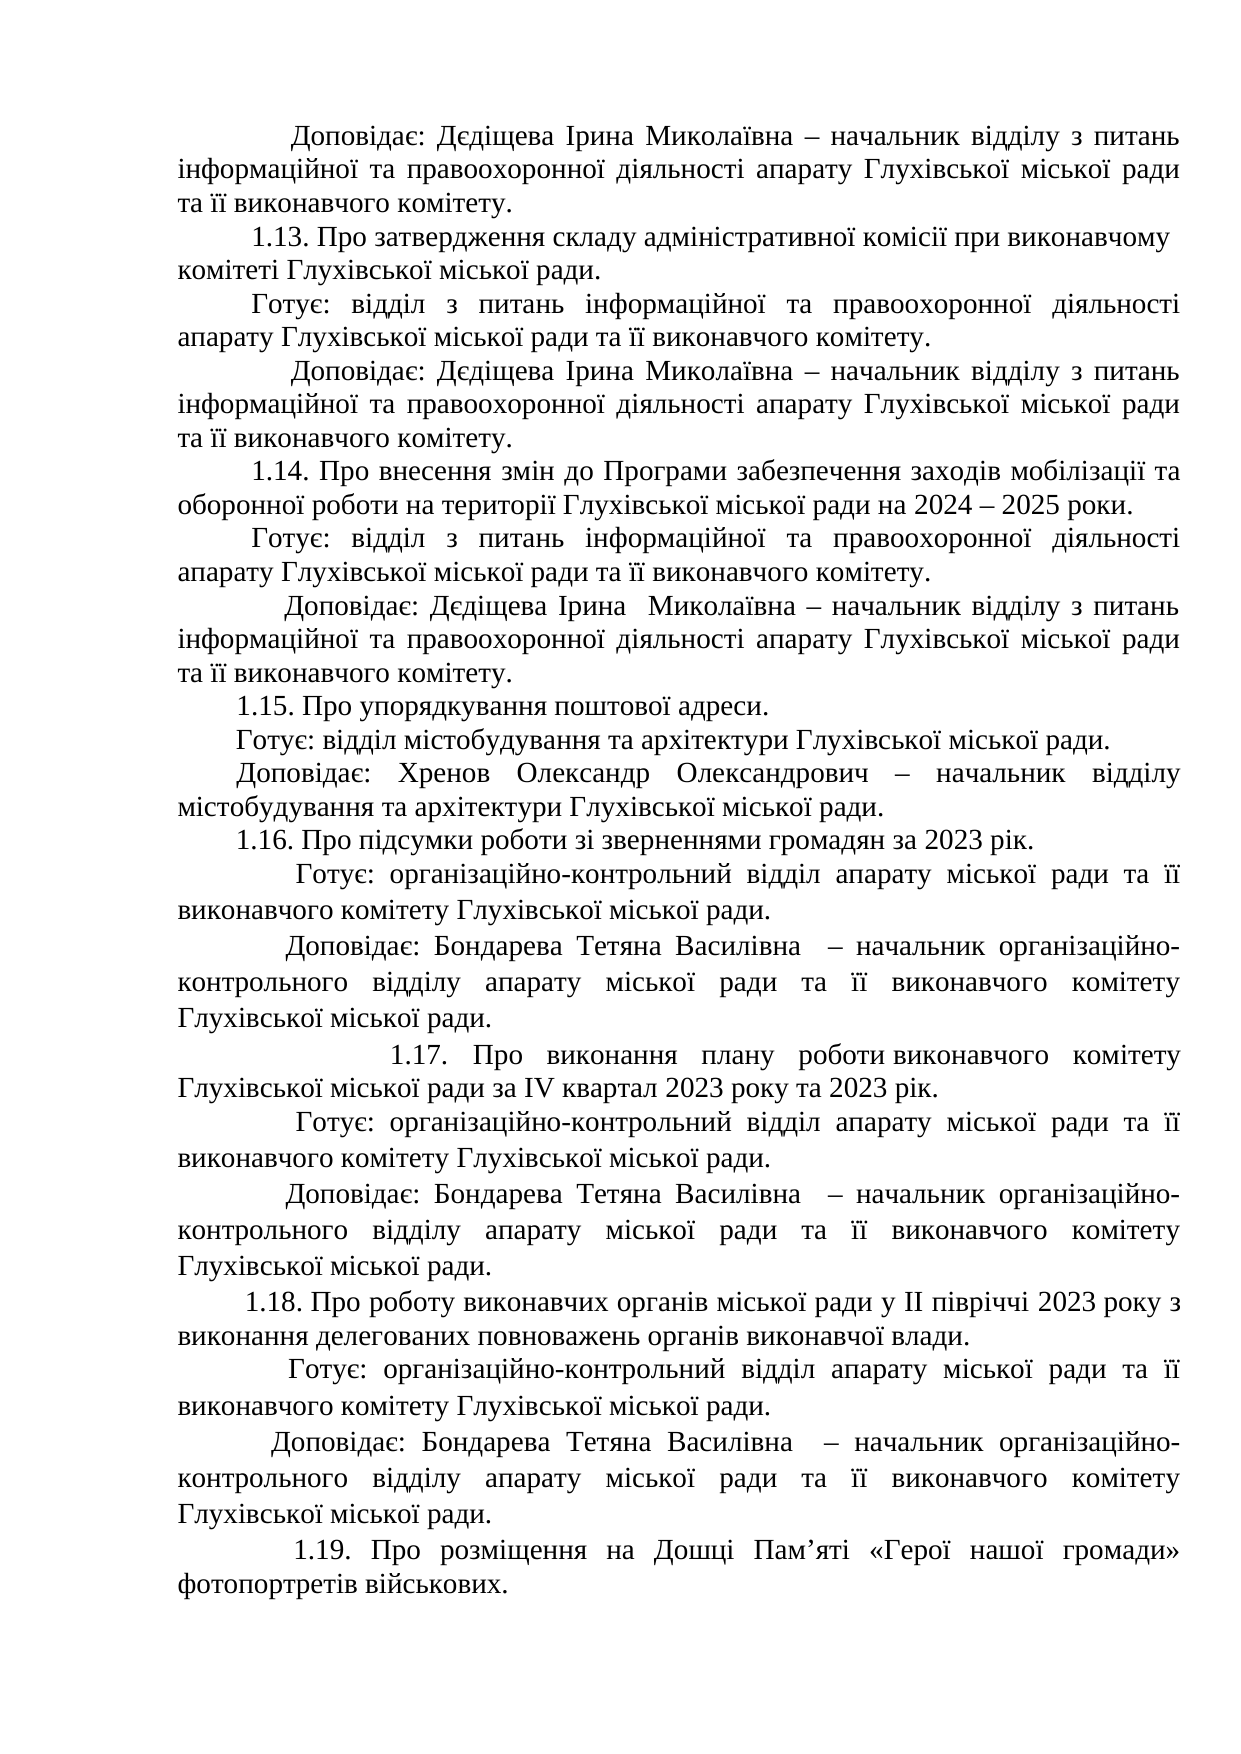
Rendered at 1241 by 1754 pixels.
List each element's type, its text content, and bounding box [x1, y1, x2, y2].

text Доповідає: Бондарева Тетяна Василівна – начальник організаційно-контрольного відділу апарату міської ради та її виконавчого комітету Глухівської міської ради. [177, 928, 1181, 1034]
text Готує: організаційно-контрольний відділ апарату міської ради та її виконавчого комітету Глухівської міської ради. [177, 1352, 1181, 1421]
text 1.17. Про виконання плану роботи виконавчого комітету Глухівської міської ради за ІV квартал 2023 року та 2023 рік. [177, 1037, 1181, 1104]
text Готує: відділ з питань інформаційної та правоохоронної діяльності апарату Глухівської міської ради та її виконавчого комітету. [177, 286, 1181, 353]
text Доповідає: Бондарева Тетяна Василівна – начальник організаційно-контрольного відділу апарату міської ради та її виконавчого комітету Глухівської міської ради. [177, 1176, 1181, 1282]
text 1.13. Про затвердження складу адміністративної комісії при виконавчому комітеті Глухівської міської ради. [177, 219, 1181, 286]
text Доповідає: Хренов Олександр Олександрович – начальник відділу містобудування та архітектури Глухівської міської ради. [177, 755, 1181, 822]
text Доповідає: Дєдіщева Ірина Миколаївна – начальник відділу з питань інформаційної та правоохоронної діяльності апарату Глухівської міської ради та її виконавчого комітету. [177, 588, 1181, 688]
text 1.18. Про роботу виконавчих органів міської ради у ІІ півріччі 2023 року з виконання делегованих повноважень органів виконавчої влади. [177, 1284, 1181, 1352]
text Готує: організаційно-контрольний відділ апарату міської ради та її виконавчого комітету Глухівської міської ради. [177, 856, 1181, 926]
text 1.19. Про розміщення на Дошці Пам’яті «Герої нашої громади» фотопортретів військових. [177, 1532, 1181, 1599]
text Доповідає: Дєдіщева Ірина Миколаївна – начальник відділу з питань інформаційної та правоохоронної діяльності апарату Глухівської міської ради та її виконавчого комітету. [177, 353, 1181, 453]
text 1.16. Про підсумки роботи зі зверненнями громадян за 2023 рік. [177, 822, 1181, 856]
text Доповідає: Бондарева Тетяна Василівна – начальник організаційно-контрольного відділу апарату міської ради та її виконавчого комітету Глухівської міської ради. [177, 1424, 1181, 1530]
text Готує: відділ з питань інформаційної та правоохоронної діяльності апарату Глухівської міської ради та її виконавчого комітету. [177, 521, 1181, 588]
text 1.14. Про внесення змін до Програми забезпечення заходів мобілізації та оборонної роботи на території Глухівської міської ради на 2024 – 2025 роки. [177, 453, 1181, 521]
text 1.15. Про упорядкування поштової адреси. [177, 688, 1181, 722]
text Готує: організаційно-контрольний відділ апарату міської ради та її виконавчого комітету Глухівської міської ради. [177, 1104, 1181, 1173]
text Доповідає: Дєдіщева Ірина Миколаївна – начальник відділу з питань інформаційної та правоохоронної діяльності апарату Глухівської міської ради та її виконавчого комітету. [177, 118, 1181, 219]
text Готує: відділ містобудування та архітектури Глухівської міської ради. [177, 722, 1181, 755]
